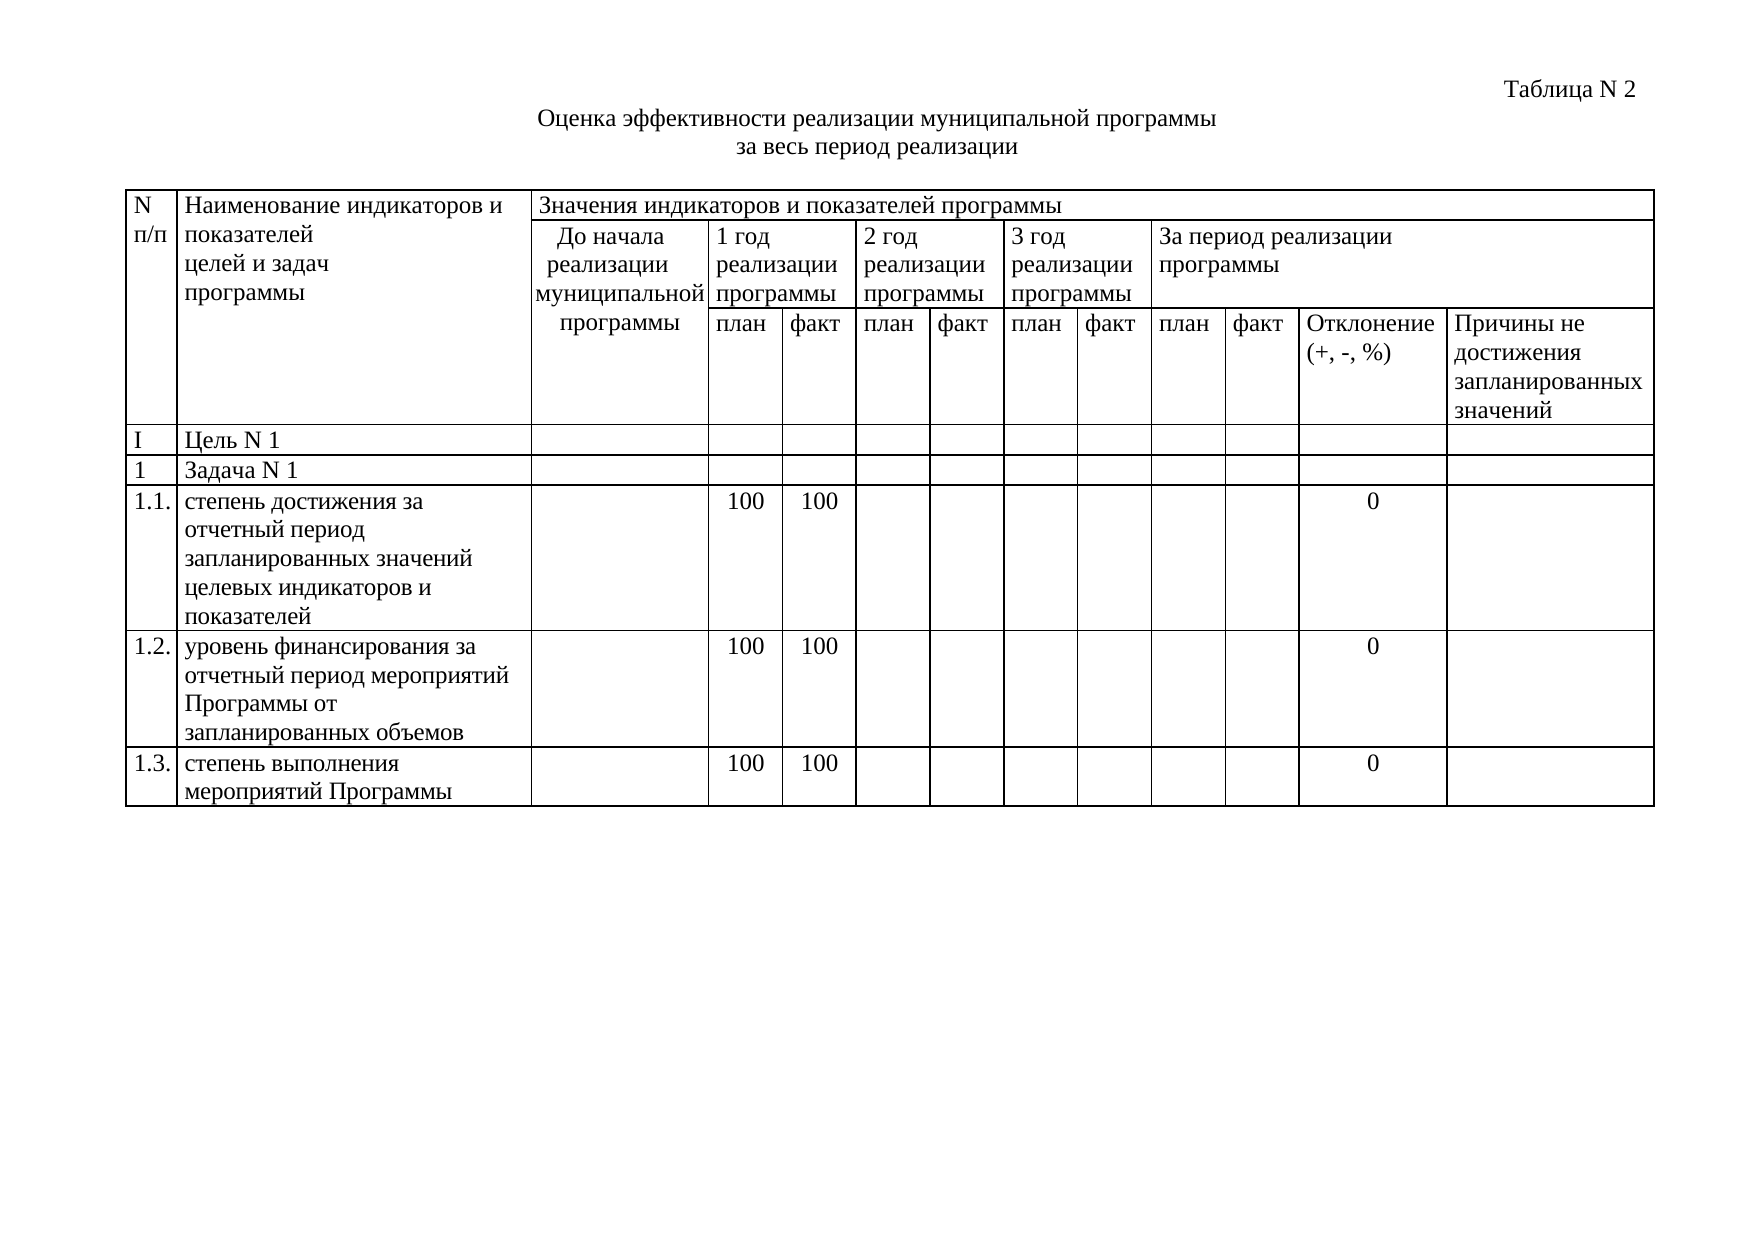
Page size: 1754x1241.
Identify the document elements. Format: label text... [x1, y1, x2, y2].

table_cell [1448, 748, 1653, 805]
table_cell [857, 456, 929, 484]
table_cell [1078, 631, 1151, 746]
table_cell [1005, 631, 1077, 746]
table_cell 0 [1300, 631, 1446, 746]
table_cell Задача N 1 [178, 456, 531, 484]
table_cell [1448, 456, 1653, 484]
table_cell степень выполнения мероприятий Программы [178, 748, 531, 805]
table_cell [1152, 631, 1225, 746]
table_cell степень достижения за отчетный период запланированных значений целевых индикаторов и показателей [178, 486, 531, 629]
table_cell [1300, 425, 1446, 454]
table_cell [1005, 456, 1077, 484]
table_cell уровень финансирования за отчетный период мероприятий Программы от запланированных объемов [178, 631, 531, 746]
table_cell [1152, 486, 1225, 629]
table_cell 1.2. [127, 631, 176, 746]
table_cell 1 год реализации программы [709, 221, 855, 307]
table_cell [1226, 631, 1298, 746]
table_cell [1226, 456, 1298, 484]
table_cell [1152, 748, 1225, 805]
table_cell 0 [1300, 486, 1446, 629]
table_header Значения индикаторов и показателей программы [532, 191, 1653, 219]
table_cell [709, 456, 782, 484]
table_cell план [857, 309, 929, 423]
table_cell За период реализации программы [1152, 221, 1653, 307]
table_cell 100 [709, 486, 782, 629]
table_cell [857, 486, 929, 629]
table_cell 0 [1300, 748, 1446, 805]
table_cell [1226, 425, 1298, 454]
table_cell 2 год реализации программы [857, 221, 1003, 307]
table_cell [1226, 748, 1298, 805]
table_cell 1.1. [127, 486, 176, 629]
table_cell [931, 486, 1003, 629]
table_cell I [127, 425, 176, 454]
table_cell [709, 425, 782, 454]
table_cell 100 [709, 631, 782, 746]
table_cell 1.3. [127, 748, 176, 805]
table_cell [532, 425, 708, 454]
table_cell [931, 631, 1003, 746]
table_cell план [709, 309, 782, 423]
table_cell [931, 456, 1003, 484]
table_cell 1 [127, 456, 176, 484]
table_cell [857, 748, 929, 805]
table_cell [1005, 748, 1077, 805]
text Оценка эффективности реализации муниципальной программы [118, 103, 1636, 131]
table_cell [1448, 425, 1653, 454]
table_cell [1005, 425, 1077, 454]
table_cell 3 год реализации программы [1005, 221, 1151, 307]
table_cell [1078, 486, 1151, 629]
table_header Наименование индикаторов и показателей целей и задач программы [178, 191, 531, 423]
table_cell [931, 425, 1003, 454]
table_cell [532, 456, 708, 484]
table_cell [1078, 425, 1151, 454]
table_header N п/п [127, 191, 176, 423]
table_cell [1226, 486, 1298, 629]
table_cell 100 [709, 748, 782, 805]
table_cell [783, 456, 855, 484]
table_cell [1152, 456, 1225, 484]
table_cell 100 [783, 631, 855, 746]
table_cell [857, 425, 929, 454]
table_cell план [1152, 309, 1225, 423]
table_cell [783, 425, 855, 454]
table_cell 100 [783, 748, 855, 805]
text за весь период реализации [118, 131, 1636, 160]
table_cell [1005, 486, 1077, 629]
table_cell [532, 631, 708, 746]
table_cell [1078, 456, 1151, 484]
table_cell факт [1078, 309, 1151, 423]
table_cell Цель N 1 [178, 425, 531, 454]
table_cell факт [783, 309, 855, 423]
table_cell Причины не достижения запланированных значений [1448, 309, 1653, 423]
table_cell [532, 748, 708, 805]
table_cell [1078, 748, 1151, 805]
table_cell [1448, 631, 1653, 746]
table_cell [1300, 456, 1446, 484]
table_cell [1448, 486, 1653, 629]
text Таблица N 2 [118, 74, 1636, 103]
table_cell Отклонение (+, -, %) [1300, 309, 1446, 423]
table_cell 100 [783, 486, 855, 629]
table_cell [532, 486, 708, 629]
table_cell факт [1226, 309, 1298, 423]
table_cell факт [931, 309, 1003, 423]
table_cell До начала реализации муниципальной программы [532, 221, 708, 423]
table_cell [931, 748, 1003, 805]
table_cell [1152, 425, 1225, 454]
table_cell [857, 631, 929, 746]
table_cell план [1005, 309, 1077, 423]
